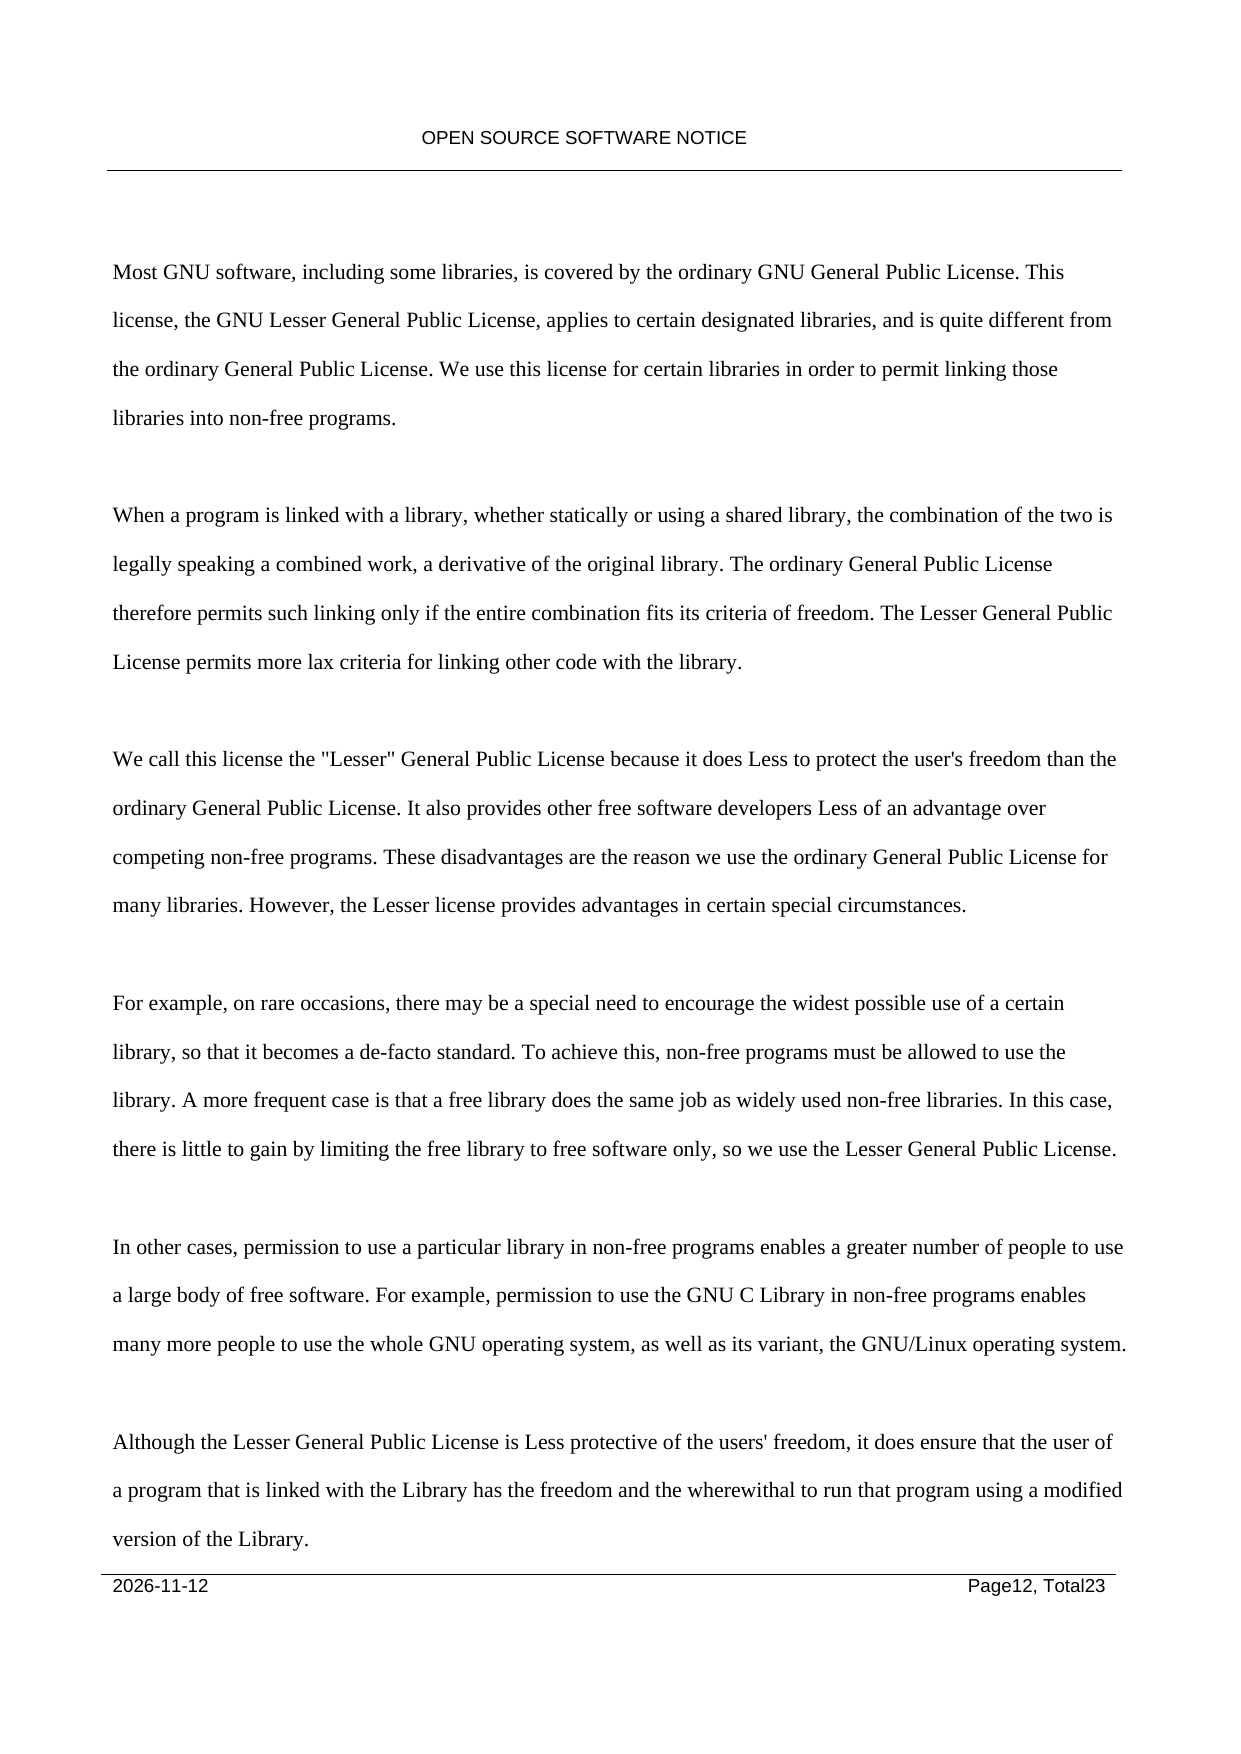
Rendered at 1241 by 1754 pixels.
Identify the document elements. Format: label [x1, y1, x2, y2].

text [112, 206, 1128, 1555]
